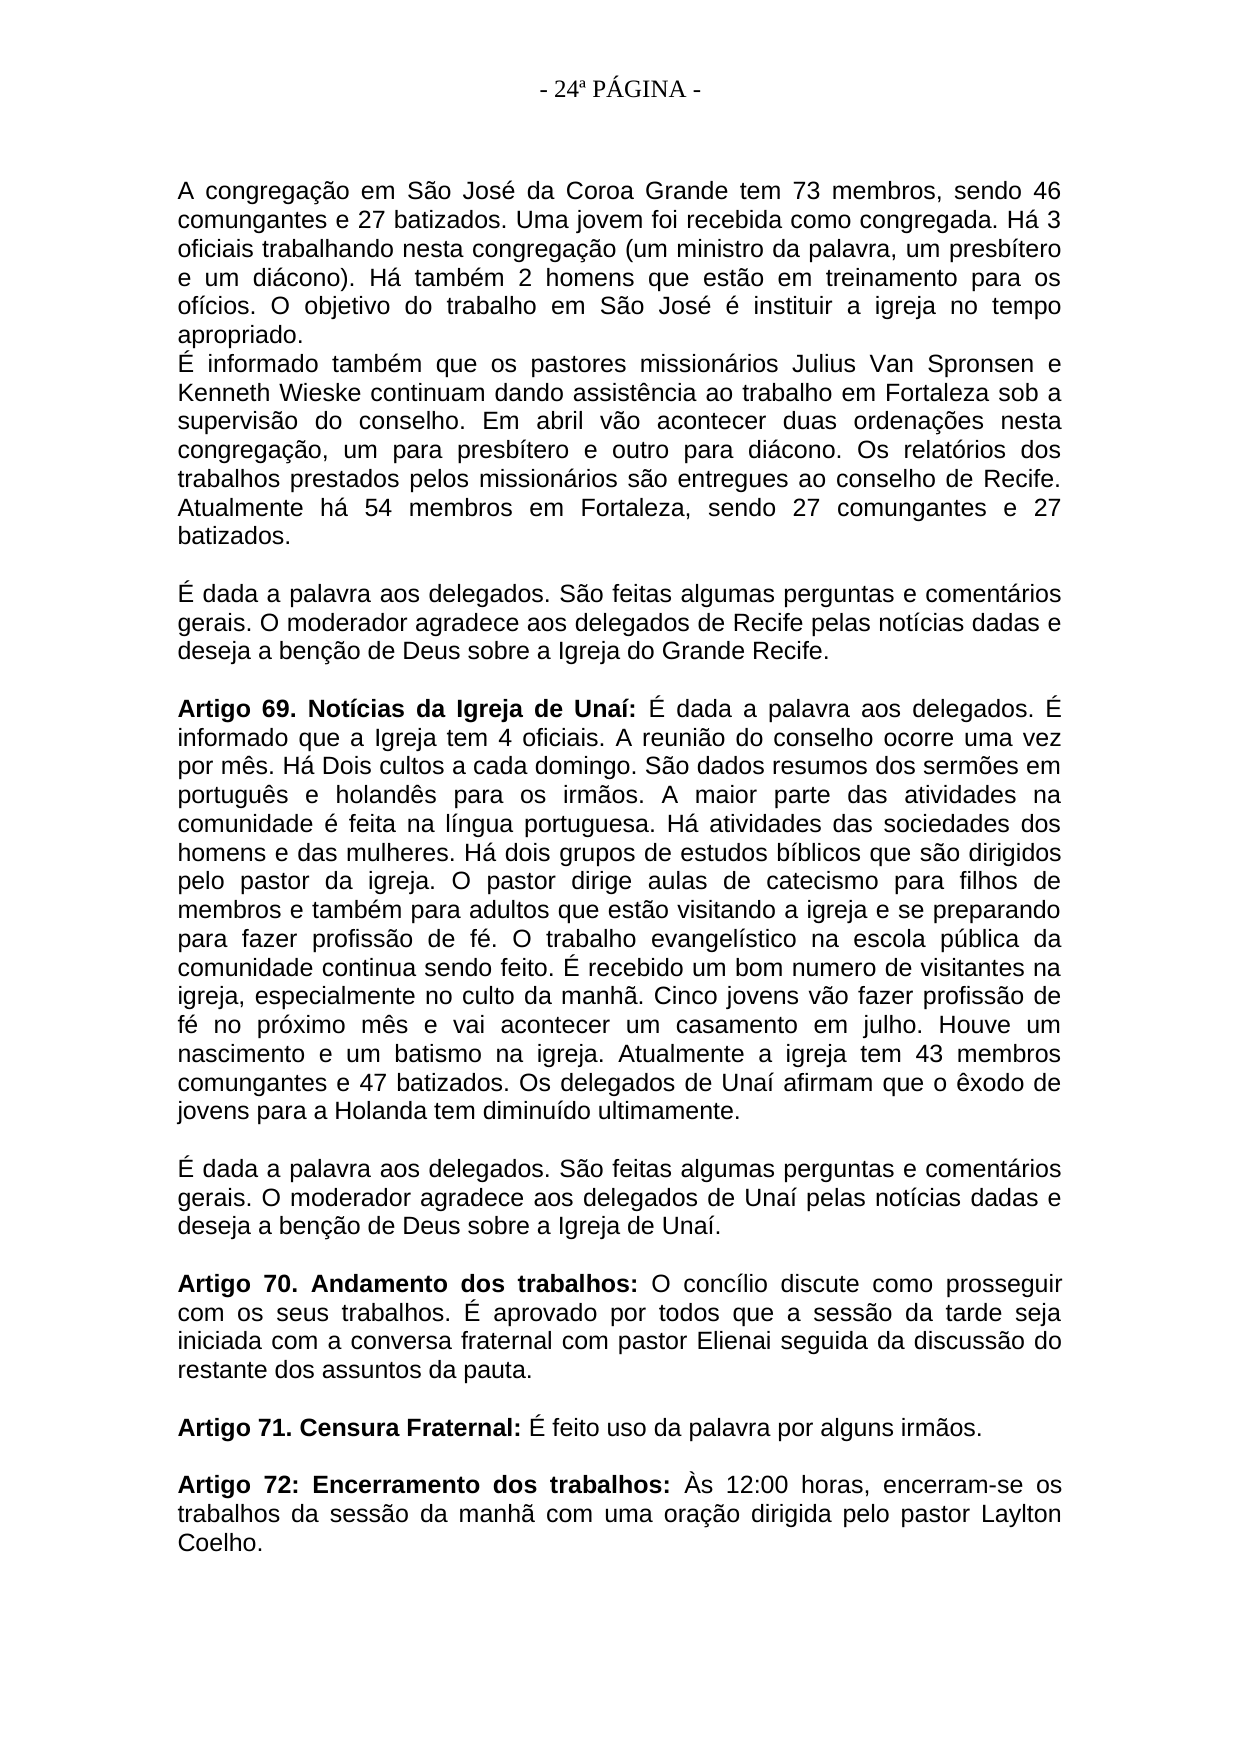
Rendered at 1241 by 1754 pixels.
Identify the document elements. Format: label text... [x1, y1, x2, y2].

text Artigo 72: Encerramento dos trabalhos: Às 12:00 horas, encerram-se os trabalhos da sessão da manhã com uma oração dirigida pelo pastor Laylton Coelho. [177, 1470, 1063, 1556]
text Artigo 71. Censura Fraternal: É feito uso da palavra por alguns irmãos. [177, 1413, 1063, 1441]
text É dada a palavra aos delegados. São feitas algumas perguntas e comentários gerais. O moderador agradece aos delegados de Unaí pelas notícias dadas e deseja a benção de Deus sobre a Igreja de Unaí. [177, 1154, 1063, 1240]
text Artigo 70. Andamento dos trabalhos: O concílio discute como prosseguir com os seus trabalhos. É aprovado por todos que a sessão da tarde seja iniciada com a conversa fraternal com pastor Elienai seguida da discussão do restante dos assuntos da pauta. [177, 1269, 1063, 1384]
text É informado também que os pastores missionários Julius Van Spronsen e Kenneth Wieske continuam dando assistência ao trabalho em Fortaleza sob a supervisão do conselho. Em abril vão acontecer duas ordenações nesta congregação, um para presbítero e outro para diácono. Os relatórios dos trabalhos prestados pelos missionários são entregues ao conselho de Recife. Atualmente há 54 membros em Fortaleza, sendo 27 comungantes e 27 batizados. [177, 349, 1063, 550]
text Artigo 69. Notícias da Igreja de Unaí: É dada a palavra aos delegados. É informado que a Igreja tem 4 oficiais. A reunião do conselho ocorre uma vez por mês. Há Dois cultos a cada domingo. São dados resumos dos sermões em português e holandês para os irmãos. A maior parte das atividades na comunidade é feita na língua portuguesa. Há atividades das sociedades dos homens e das mulheres. Há dois grupos de estudos bíblicos que são dirigidos pelo pastor da igreja. O pastor dirige aulas de catecismo para filhos de membros e também para adultos que estão visitando a igreja e se preparando para fazer profissão de fé. O trabalho evangelístico na escola pública da comunidade continua sendo feito. É recebido um bom numero de visitantes na igreja, especialmente no culto da manhã. Cinco jovens vão fazer profissão de fé no próximo mês e vai acontecer um casamento em julho. Houve um nascimento e um batismo na igreja. Atualmente a igreja tem 43 membros comungantes e 47 batizados. Os delegados de Unaí afirmam que o êxodo de jovens para a Holanda tem diminuído ultimamente. [177, 694, 1063, 1125]
text É dada a palavra aos delegados. São feitas algumas perguntas e comentários gerais. O moderador agradece aos delegados de Recife pelas notícias dadas e deseja a benção de Deus sobre a Igreja do Grande Recife. [177, 579, 1063, 665]
text A congregação em São José da Coroa Grande tem 73 membros, sendo 46 comungantes e 27 batizados. Uma jovem foi recebida como congregada. Há 3 oficiais trabalhando nesta congregação (um ministro da palavra, um presbítero e um diácono). Há também 2 homens que estão em treinamento para os ofícios. O objetivo do trabalho em São José é instituir a igreja no tempo apropriado. [177, 176, 1063, 349]
